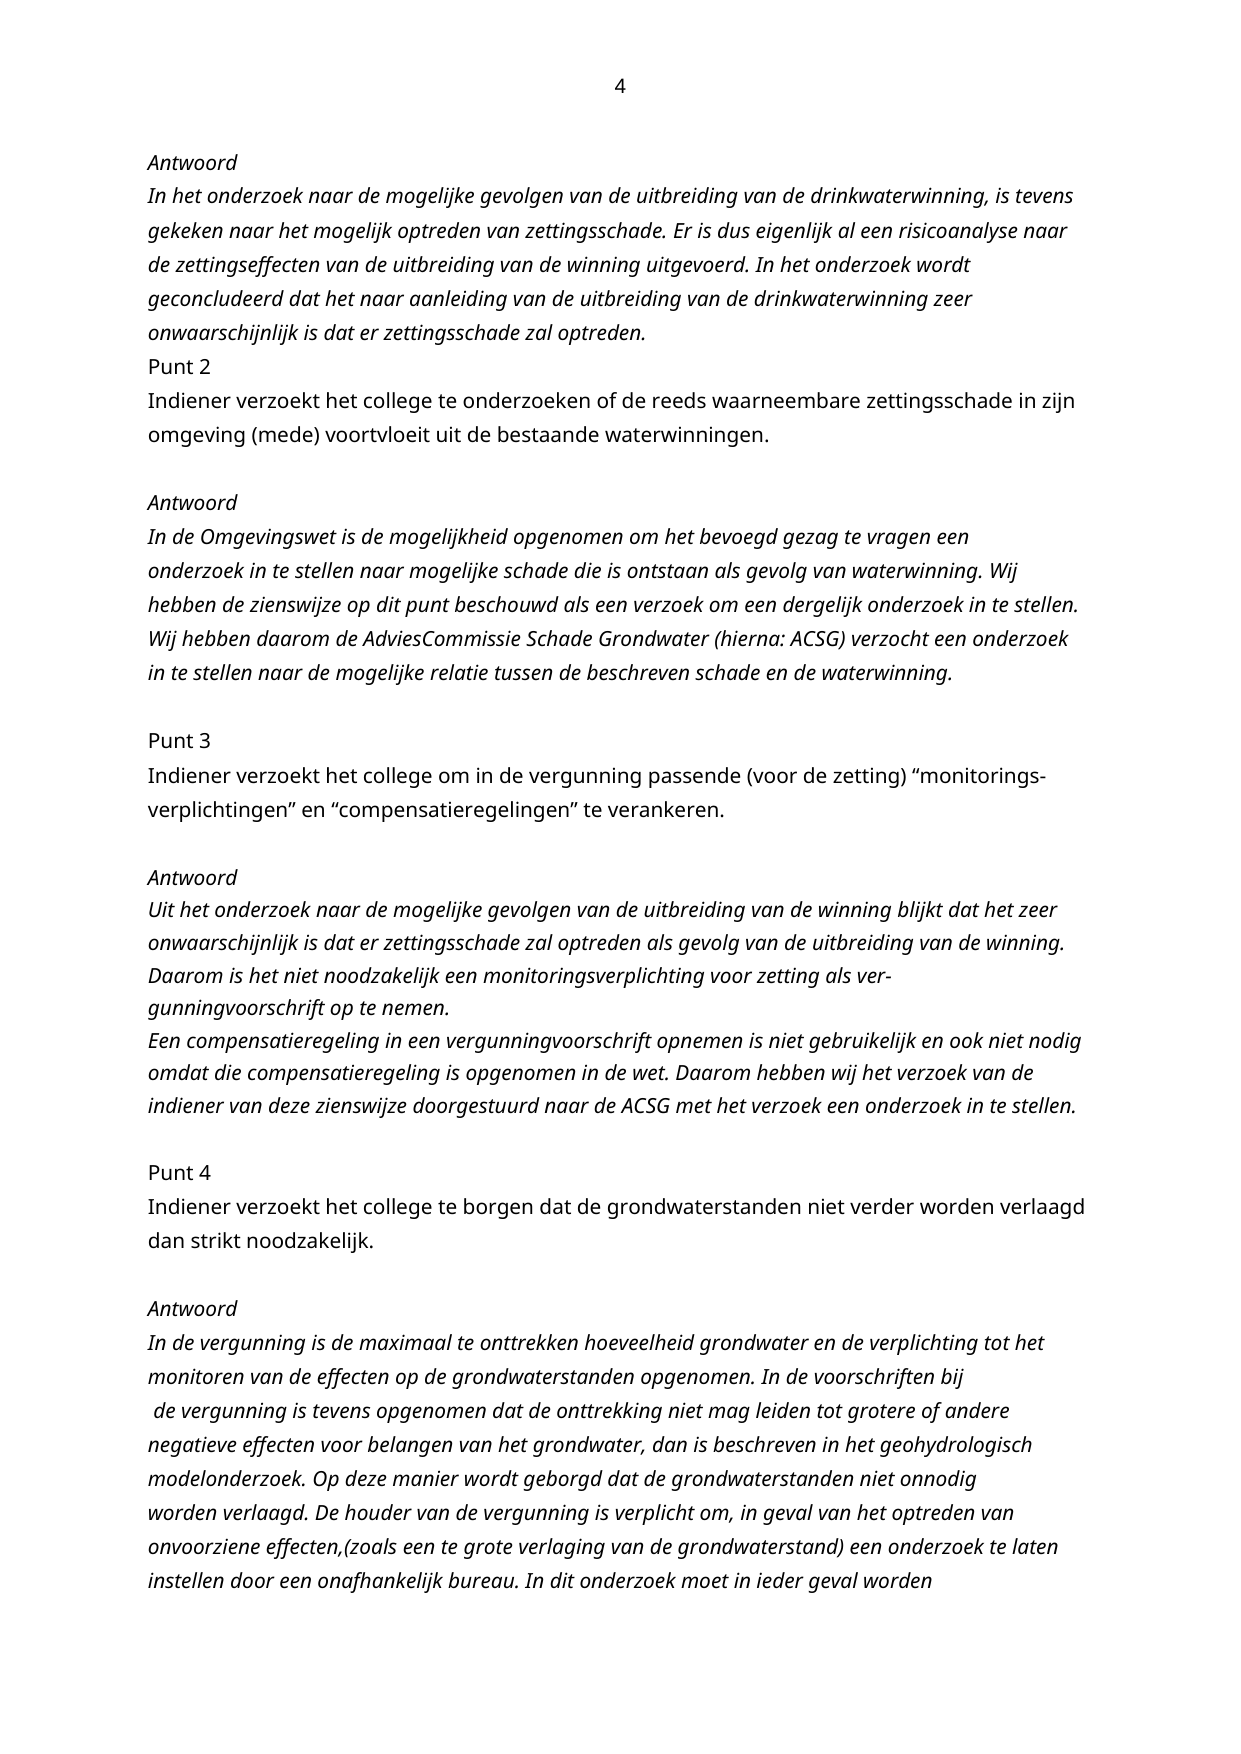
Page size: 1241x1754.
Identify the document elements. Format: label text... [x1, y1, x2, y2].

text Antwoord [148, 1294, 1093, 1322]
text Antwoord [148, 863, 1093, 891]
text Indiener verzoekt het college te onderzoeken of de reeds waarneembare zettingsschade in zijn omgeving (mede) voortvloeit uit de bestaande waterwinningen. [148, 386, 1093, 448]
text In de Omgevingswet is de mogelijkheid opgenomen om het bevoegd gezag te vragen een onderzoek in te stellen naar mogelijke schade die is ontstaan als gevolg van waterwinning. Wij hebben de zienswijze op dit punt beschouwd als een verzoek om een dergelijk onderzoek in te stellen. Wij hebben daarom de AdviesCommissie Schade Grondwater (hierna: ACSG) verzocht een onderzoek in te stellen naar de mogelijke relatie tussen de beschreven schade en de waterwinning. [148, 522, 1093, 687]
text Antwoord [148, 488, 1093, 517]
text Antwoord [148, 148, 1093, 176]
text Uit het onderzoek naar de mogelijke gevolgen van de uitbreiding van de winning blijkt dat het zeer onwaarschijnlijk is dat er zettingsschade zal optreden als gevolg van de uitbreiding van de winning. Daarom is het niet noodzakelijk een monitoringsverplichting voor zetting als ver- gunningvoorschrift op te nemen. [148, 896, 1093, 1022]
text Indiener verzoekt het college te borgen dat de grondwaterstanden niet verder worden verlaagd dan strikt noodzakelijk. [148, 1192, 1093, 1254]
text Een compensatieregeling in een vergunningvoorschrift opnemen is niet gebruikelijk en ook niet nodig omdat die compensatieregeling is opgenomen in de wet. Daarom hebben wij het verzoek van de indiener van deze zienswijze doorgestuurd naar de ACSG met het verzoek een onderzoek in te stellen. [148, 1026, 1093, 1119]
text Punt 2 [148, 352, 1093, 380]
text In het onderzoek naar de mogelijke gevolgen van de uitbreiding van de drinkwaterwinning, is tevens gekeken naar het mogelijk optreden van zettingsschade. Er is dus eigenlijk al een risicoanalyse naar de zettingseffecten van de uitbreiding van de winning uitgevoerd. In het onderzoek wordt geconcludeerd dat het naar aanleiding van de uitbreiding van de drinkwaterwinning zeer onwaarschijnlijk is dat er zettingsschade zal optreden. [148, 182, 1093, 346]
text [148, 1328, 1093, 1595]
text Punt 3 [148, 727, 1093, 755]
text Indiener verzoekt het college om in de vergunning passende (voor de zetting) “monitorings- verplichtingen” en “compensatieregelingen” te verankeren. [148, 761, 1093, 823]
text Punt 4 [148, 1158, 1093, 1186]
